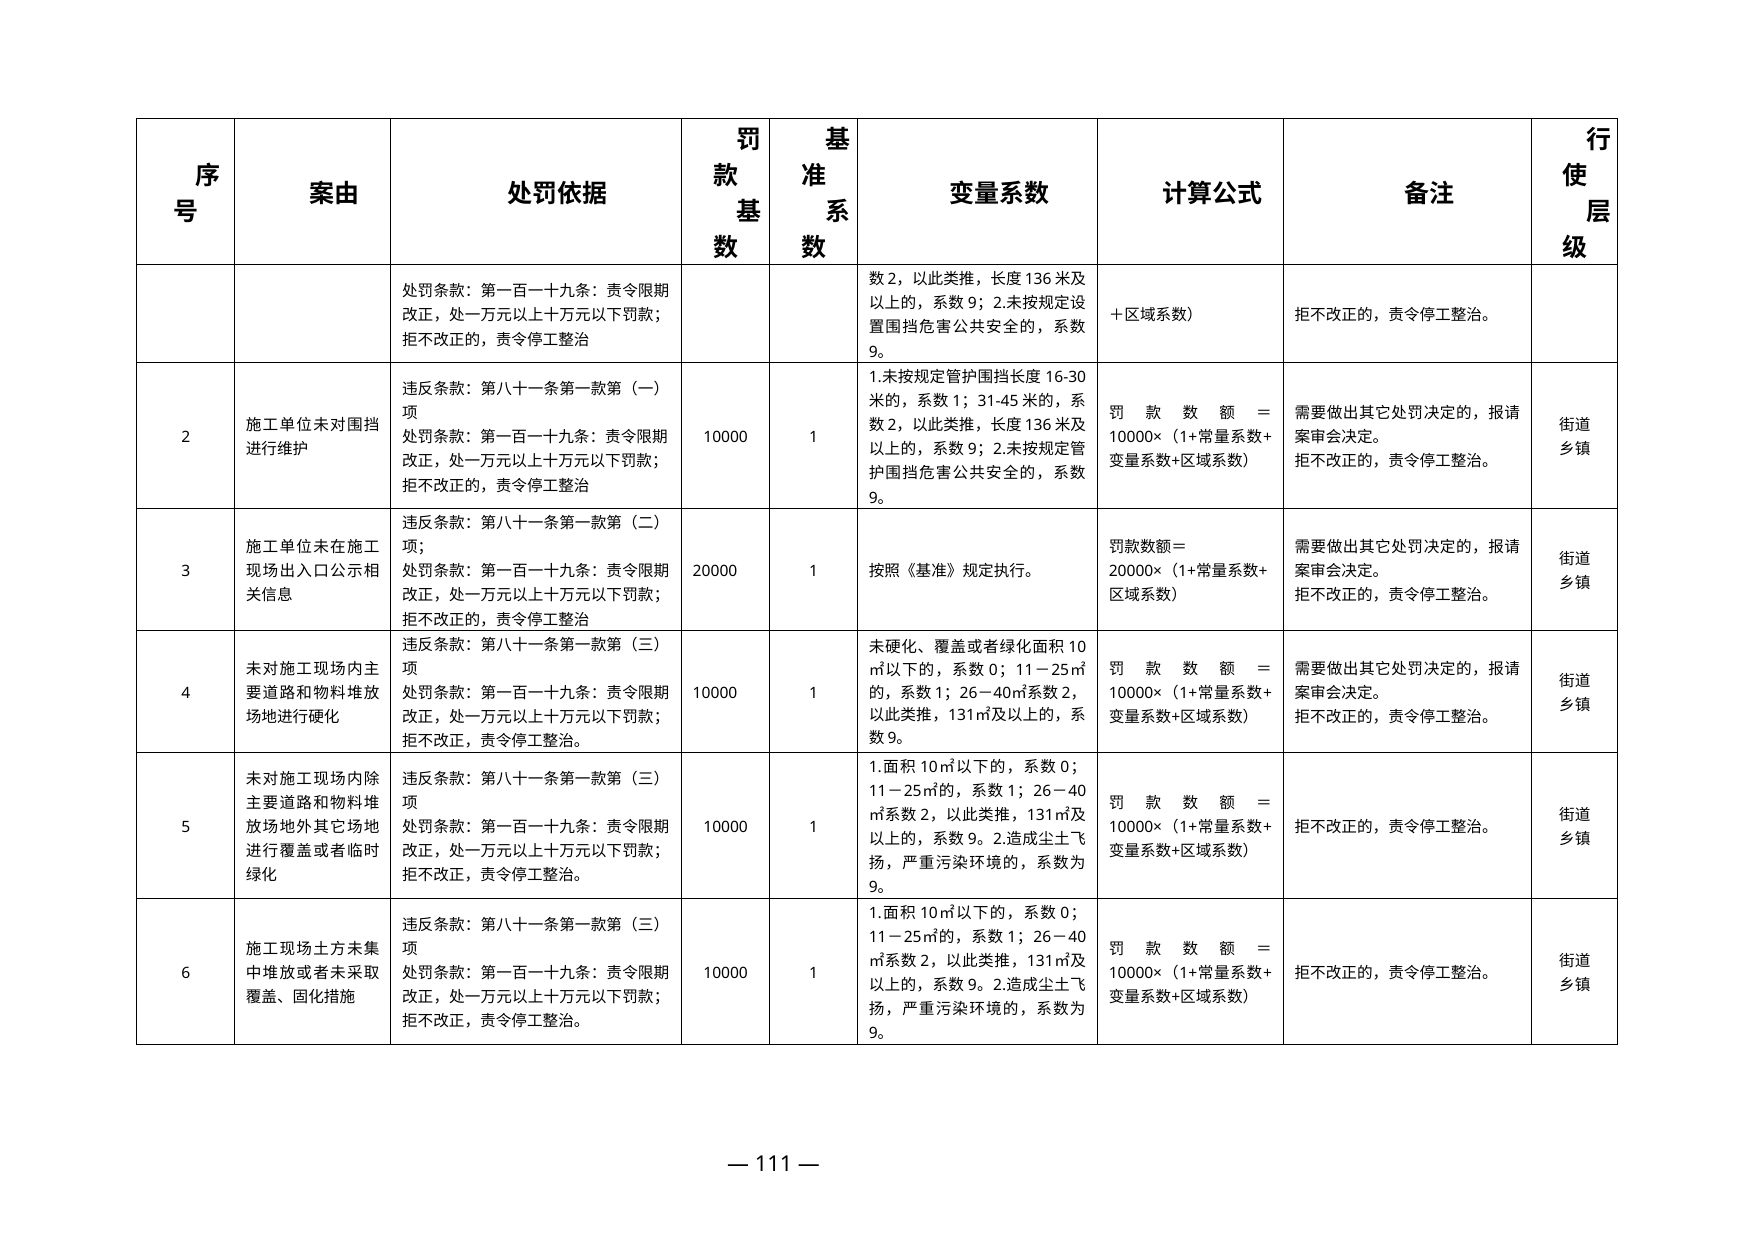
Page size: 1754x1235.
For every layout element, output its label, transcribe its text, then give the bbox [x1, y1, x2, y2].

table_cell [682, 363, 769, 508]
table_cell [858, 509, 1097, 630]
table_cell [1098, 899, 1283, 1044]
table_header 变量系数 [858, 119, 1097, 264]
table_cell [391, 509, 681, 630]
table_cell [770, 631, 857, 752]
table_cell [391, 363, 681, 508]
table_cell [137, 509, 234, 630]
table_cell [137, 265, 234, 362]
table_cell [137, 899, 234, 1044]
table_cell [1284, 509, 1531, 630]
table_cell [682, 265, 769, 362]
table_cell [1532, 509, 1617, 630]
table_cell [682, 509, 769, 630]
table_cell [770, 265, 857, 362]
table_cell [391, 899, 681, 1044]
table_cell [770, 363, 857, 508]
table_header 罚款 基数 [682, 119, 769, 264]
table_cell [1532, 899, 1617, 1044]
table_header 备注 [1284, 119, 1531, 264]
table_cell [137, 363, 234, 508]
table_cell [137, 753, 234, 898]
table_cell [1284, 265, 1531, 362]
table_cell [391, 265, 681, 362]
table_header 基准 系数 [770, 119, 857, 264]
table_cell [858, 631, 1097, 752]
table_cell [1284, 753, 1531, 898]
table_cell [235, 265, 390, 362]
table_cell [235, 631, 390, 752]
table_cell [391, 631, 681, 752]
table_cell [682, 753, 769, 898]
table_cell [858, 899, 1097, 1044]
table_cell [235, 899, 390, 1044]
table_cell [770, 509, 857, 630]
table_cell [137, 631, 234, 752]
table_header 计算公式 [1098, 119, 1283, 264]
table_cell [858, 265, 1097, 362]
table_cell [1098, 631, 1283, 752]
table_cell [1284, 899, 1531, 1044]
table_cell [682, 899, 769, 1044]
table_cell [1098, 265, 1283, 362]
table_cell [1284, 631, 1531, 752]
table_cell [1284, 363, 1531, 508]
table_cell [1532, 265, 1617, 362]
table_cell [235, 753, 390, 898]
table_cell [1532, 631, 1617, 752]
table_header 案由 [235, 119, 390, 264]
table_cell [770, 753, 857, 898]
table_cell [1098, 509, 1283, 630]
table_header 行使 层级 [1532, 119, 1617, 264]
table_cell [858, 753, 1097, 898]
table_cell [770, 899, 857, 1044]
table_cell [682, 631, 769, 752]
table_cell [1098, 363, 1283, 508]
table_header 序号 [137, 119, 234, 264]
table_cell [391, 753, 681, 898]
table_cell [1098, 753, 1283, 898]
table_header 处罚依据 [391, 119, 681, 264]
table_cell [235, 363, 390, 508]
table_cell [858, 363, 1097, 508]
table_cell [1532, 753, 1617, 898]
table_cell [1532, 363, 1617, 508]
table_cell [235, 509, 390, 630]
